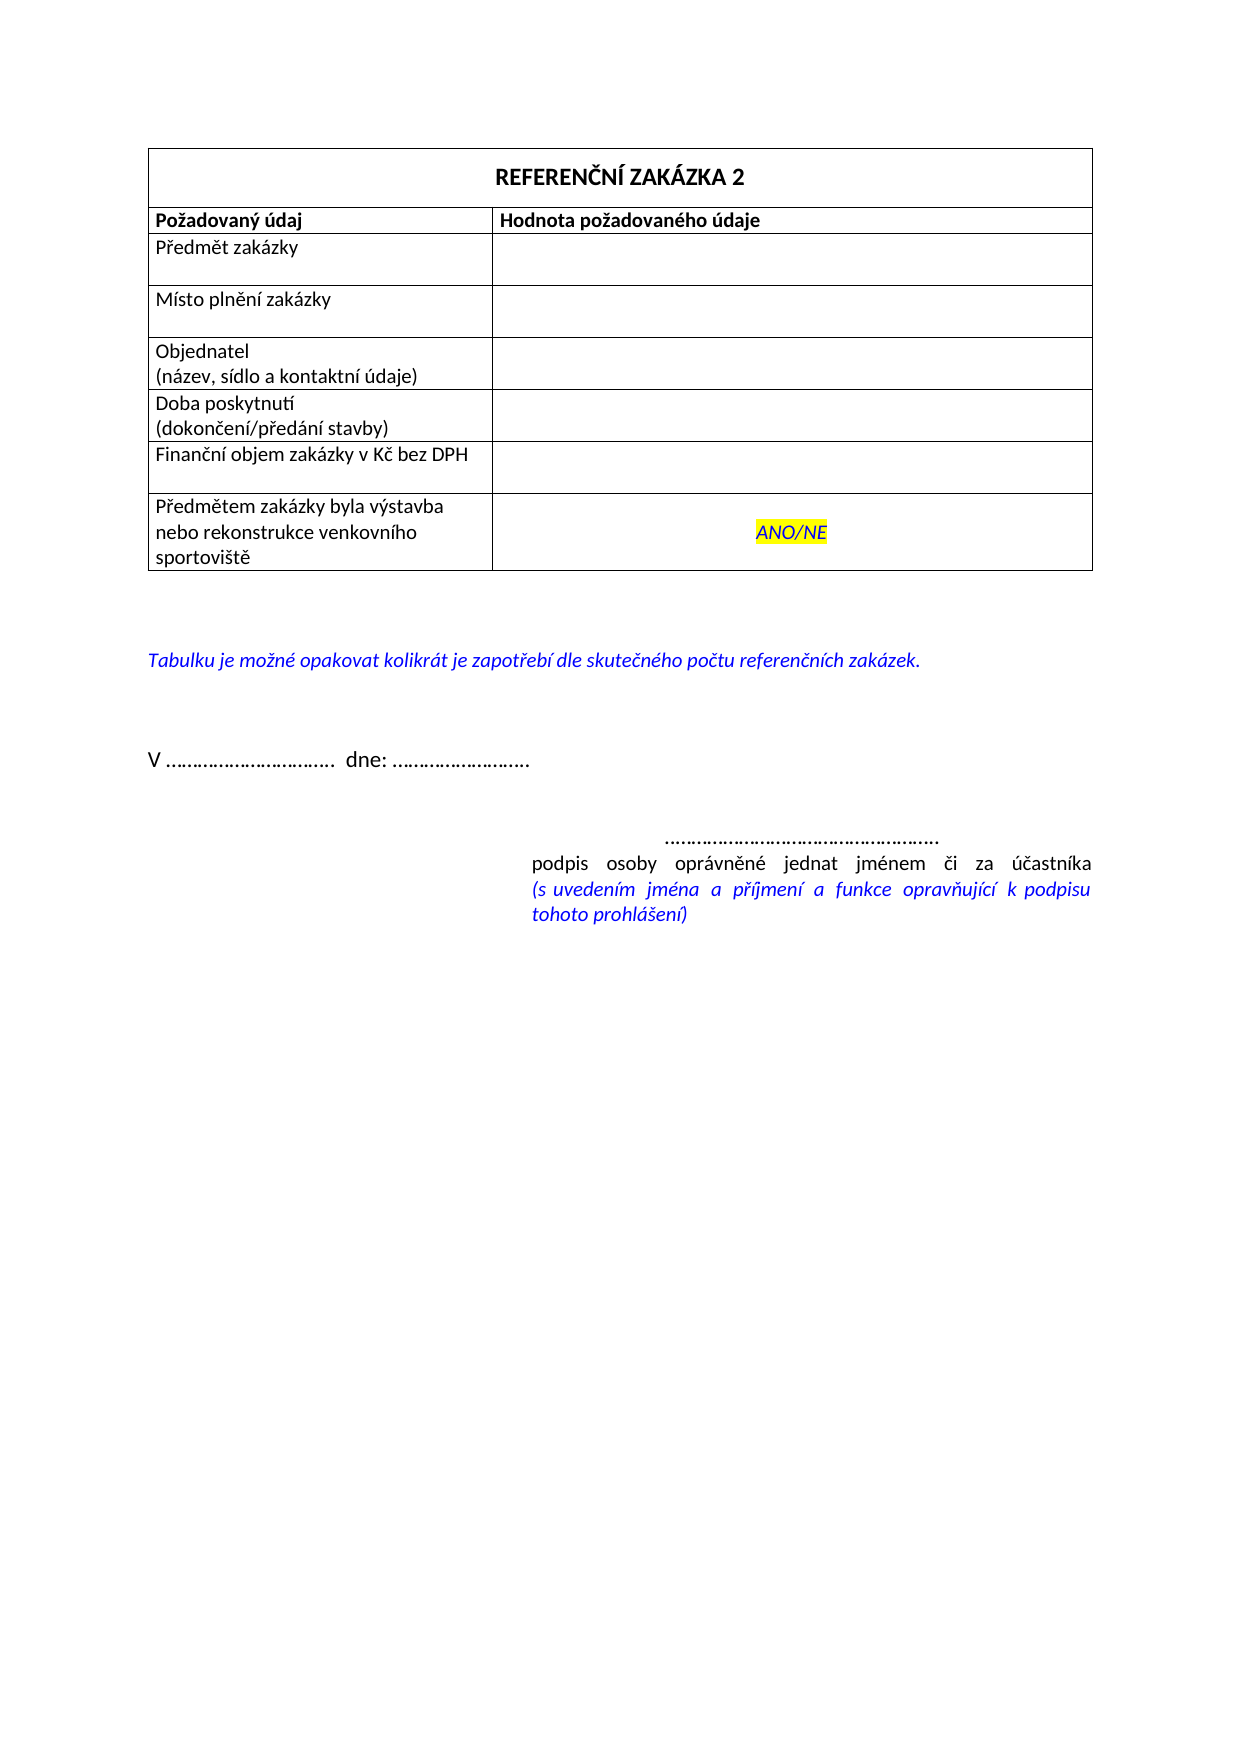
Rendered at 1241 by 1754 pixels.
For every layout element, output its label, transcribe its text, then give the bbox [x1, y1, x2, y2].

table_cell [493, 338, 1092, 389]
list ..………………………………………….. [605, 822, 1093, 851]
table_cell Objednatel (název, sídlo a kontaktní údaje) [149, 338, 492, 389]
table_cell Finanční objem zakázky v Kč bez DPH [149, 442, 492, 492]
table_cell Hodnota požadovaného údaje [493, 208, 1092, 233]
table_header referenční zakázka 2 [149, 149, 1092, 207]
list podpis osoby oprávněné jednat jménem či za účastníka (s uvedením jména a příjmení a funkce opravňující k podpisu tohoto prohlášení) [532, 851, 1093, 927]
table_cell [493, 286, 1092, 337]
table_cell [493, 442, 1092, 492]
table_cell ANO/NE [493, 494, 1092, 570]
table_cell Předmět zakázky [149, 234, 492, 285]
table_cell Požadovaný údaj [149, 208, 492, 233]
table_cell Předmětem zakázky byla výstavba nebo rekonstrukce venkovního sportoviště [149, 494, 492, 570]
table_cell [149, 390, 492, 441]
table_cell [493, 234, 1092, 285]
text Tabulku je možné opakovat kolikrát je zapotřebí dle skutečného počtu referenčních zakázek. [148, 647, 1093, 672]
table_cell Místo plnění zakázky [149, 286, 492, 337]
table_cell [493, 390, 1092, 441]
text V ………………………….. dne: …………………….. [148, 747, 1093, 772]
